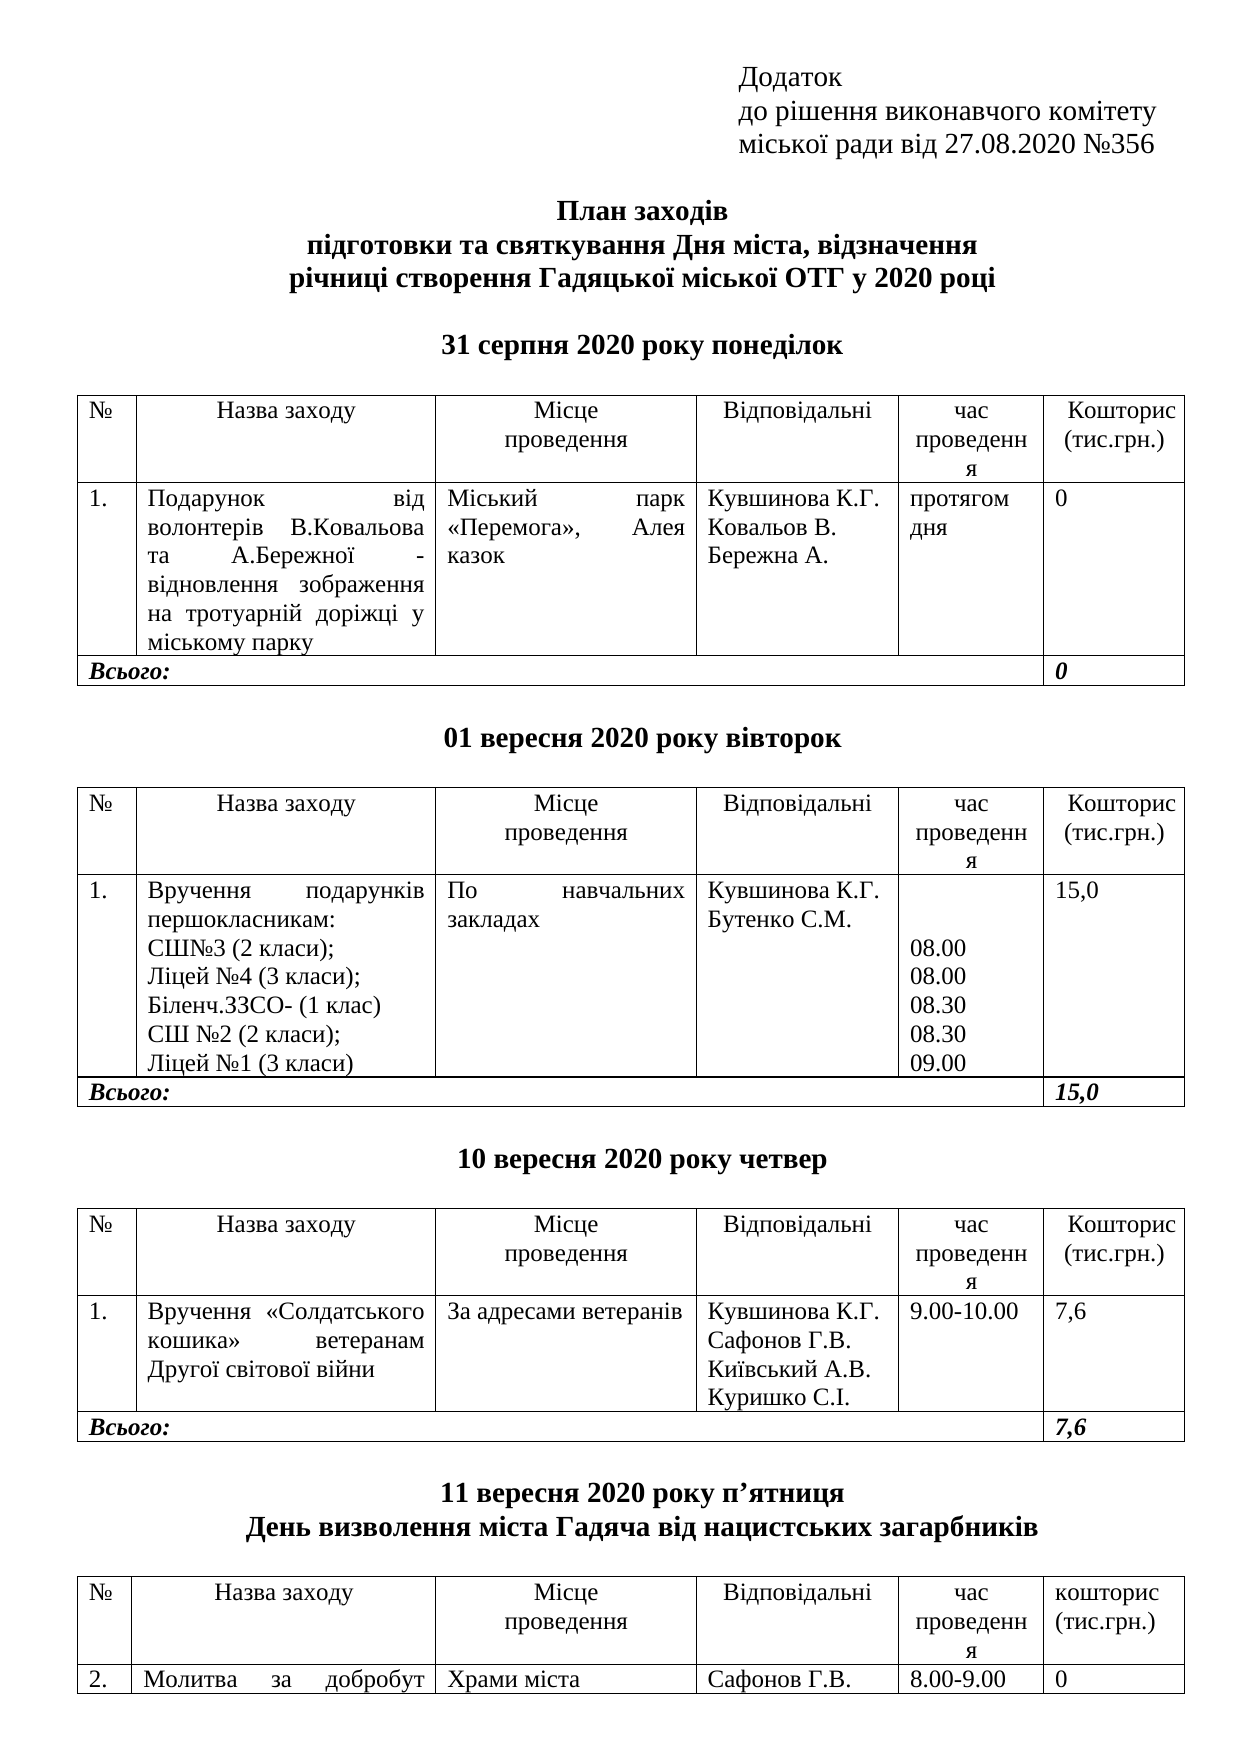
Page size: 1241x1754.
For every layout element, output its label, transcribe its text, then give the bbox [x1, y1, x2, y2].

table_header Назва заходу [137, 1209, 435, 1295]
table_cell Сафонов Г.В. [697, 1665, 898, 1693]
table_header Кошторис (тис.грн.) [1044, 788, 1184, 874]
table_header Відповідальні [697, 1577, 898, 1663]
table_cell 7,6 [1044, 1412, 1184, 1441]
table_cell 0 [1044, 483, 1184, 655]
table_cell Кувшинова К.Г. Ковальов В. Бережна А. [697, 483, 898, 655]
table_header Місце проведення [436, 396, 696, 482]
table_header Місце проведення [436, 1209, 696, 1295]
table_cell Храми міста [436, 1665, 696, 1693]
table_header № [78, 396, 136, 482]
table_header час проведення [899, 788, 1043, 874]
table_header № [78, 788, 136, 874]
table_cell Міський парк «Перемога», Алея казок [436, 483, 696, 655]
text 01 вересня 2020 року вівторок [89, 720, 1196, 753]
table_cell 15,0 [1044, 875, 1184, 1076]
table_cell [78, 875, 136, 1076]
text 11 вересня 2020 року п’ятниця [89, 1476, 1196, 1509]
text Додаток [29, 59, 1196, 93]
table_header кошторис (тис.грн.) [1044, 1577, 1184, 1663]
table_header Відповідальні [697, 788, 898, 874]
table_cell [78, 1665, 131, 1693]
table_header Місце проведення [436, 788, 696, 874]
table_cell 9.00-10.00 [899, 1296, 1043, 1411]
text річниці створення Гадяцької міської ОТГ у 2020 році [89, 260, 1196, 294]
table_cell Кувшинова К.Г. Бутенко С.М. [697, 875, 898, 1076]
text підготовки та святкування Дня міста, відзначення [89, 227, 1196, 260]
table_header Місце проведення [436, 1577, 696, 1663]
text до рішення виконавчого комітету [89, 93, 1196, 126]
table_header Відповідальні [697, 1209, 898, 1295]
table_cell Кувшинова К.Г. Сафонов Г.В. Київський А.В. Куришко С.І. [697, 1296, 898, 1411]
table_cell 8.00-9.00 [899, 1665, 1043, 1693]
table_header час проведення [899, 1577, 1043, 1663]
table_cell По навчальних закладах [436, 875, 696, 1076]
table_cell [78, 1296, 136, 1411]
table_cell Вручення «Солдатського кошика» ветеранам Другої світової війни [137, 1296, 435, 1411]
text День визволення міста Гадяча від нацистських загарбників [89, 1509, 1196, 1543]
text 10 вересня 2020 року четвер [89, 1141, 1196, 1174]
text міської ради від 27.08.2020 №356 [89, 126, 1196, 160]
table_cell Всього: [78, 656, 1043, 685]
table_cell Всього: [78, 1412, 1043, 1441]
table_cell Всього: [78, 1078, 1043, 1106]
table_header Відповідальні [697, 396, 898, 482]
text План заходів [89, 193, 1196, 227]
table_header № [78, 1209, 136, 1295]
text 31 серпня 2020 року понеділок [89, 327, 1196, 361]
table_header Кошторис (тис.грн.) [1044, 1209, 1184, 1295]
table_cell 0 [1044, 1665, 1184, 1693]
table_cell протягом дня [899, 483, 1043, 655]
table_cell 7,6 [1044, 1296, 1184, 1411]
table_cell За адресами ветеранів [436, 1296, 696, 1411]
table_header час проведення [899, 396, 1043, 482]
table_cell 08.00 08.00 08.30 08.30 09.00 [899, 875, 1043, 1076]
table_header Назва заходу [137, 788, 435, 874]
table_cell [78, 483, 136, 655]
table_header Назва заходу [137, 396, 435, 482]
table_header Назва заходу [132, 1577, 435, 1663]
table_cell 15,0 [1044, 1078, 1184, 1106]
table_cell Подарунок від волонтерів В.Ковальова та А.Бережної - відновлення зображення на тротуарній доріжці у міському парку [137, 483, 435, 655]
table_cell Вручення подарунків першокласникам: СШ№3 (2 класи); Ліцей №4 (3 класи); Біленч.ЗЗСО- (1 клас) СШ №2 (2 класи); Ліцей №1 (3 класи) [137, 875, 435, 1076]
table_cell 0 [1044, 656, 1184, 685]
table_header Кошторис (тис.грн.) [1044, 396, 1184, 482]
table_header час проведення [899, 1209, 1043, 1295]
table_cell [132, 1665, 435, 1693]
table_header № [78, 1577, 131, 1663]
